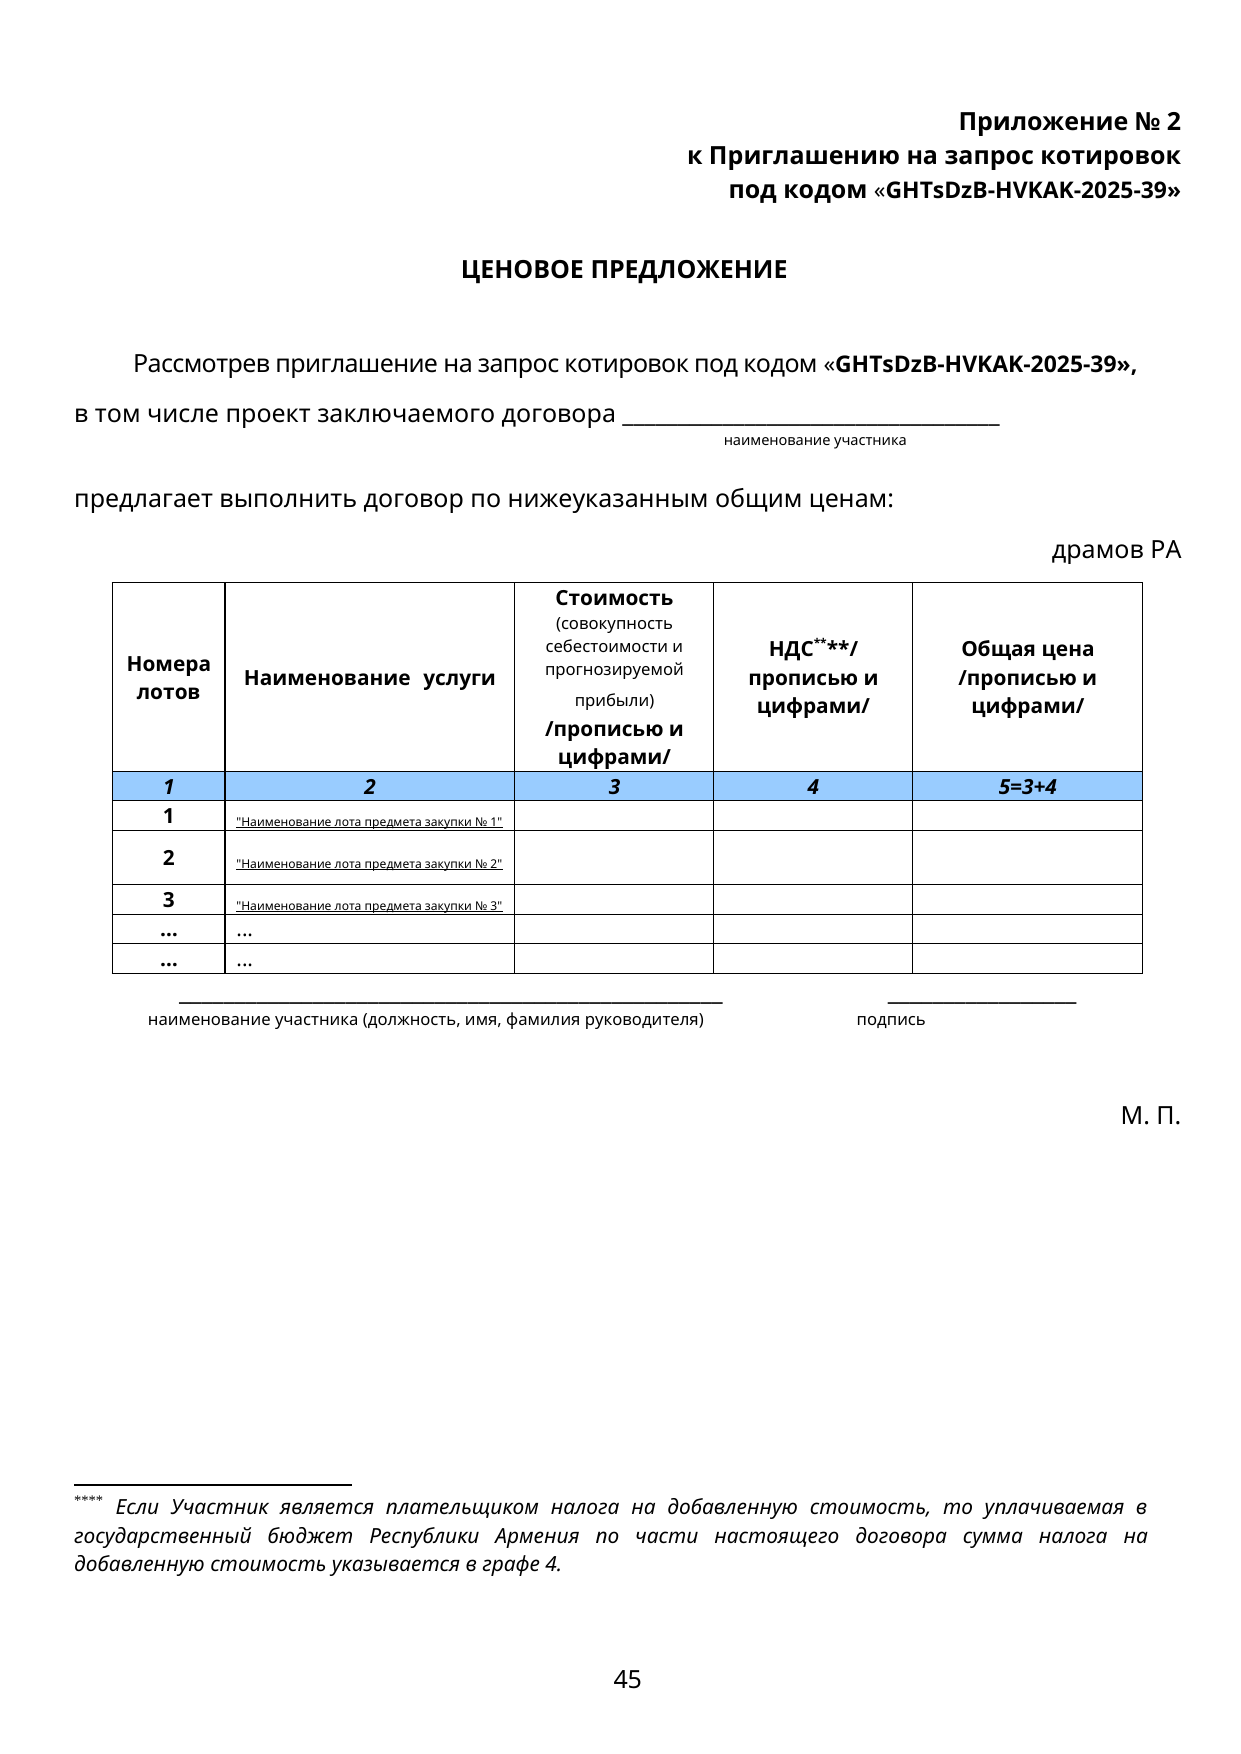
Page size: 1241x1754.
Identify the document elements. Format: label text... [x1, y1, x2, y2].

table_header Номера лотов [113, 583, 224, 771]
text к Приглашению на запрос котировок под кодом «GHTsDzB-HVKAK-2025-39» [74, 137, 1181, 206]
table_cell [714, 831, 912, 884]
table_cell … [113, 915, 224, 943]
table_cell "Наименование лота предмета закупки № 1" [226, 801, 514, 830]
table_cell [714, 944, 912, 972]
text ЦЕНОВОЕ ПРЕДЛОЖЕНИЕ [67, 252, 1181, 286]
table_cell 2 [226, 772, 514, 800]
table_cell [714, 915, 912, 943]
table_cell 1 [113, 801, 224, 830]
table_cell [714, 801, 912, 830]
table_cell 1 [113, 772, 224, 800]
table_cell 4 [714, 772, 912, 800]
table_cell [515, 944, 713, 972]
table_cell [515, 885, 713, 913]
text Приложение № 2 [74, 103, 1181, 137]
table_cell [913, 801, 1142, 830]
table_header Стоимость (совокупность себестоимости и прогнозируемой прибыли) /прописью и цифрами/ [515, 583, 713, 771]
table_cell "Наименование лота предмета закупки № 3" [226, 885, 514, 913]
text предлагает выполнить договор по нижеуказанным общим ценам: [74, 481, 1181, 515]
table_cell [913, 944, 1142, 972]
table_cell 2 [113, 831, 224, 884]
text _________________________________________________ _________________ [74, 973, 1181, 1008]
table_cell [913, 885, 1142, 913]
table_cell [714, 885, 912, 913]
table_cell 5=3+4 [913, 772, 1142, 800]
text наименование участника (должность, имя, фамилия руководителя) подпись [148, 1008, 1181, 1030]
table_header НДС**/прописью и цифрами/ [714, 583, 912, 771]
table_cell [515, 915, 713, 943]
text драмов РА [74, 532, 1181, 566]
table_cell … [113, 944, 224, 972]
table_cell ... [226, 915, 514, 943]
table_cell 3 [113, 885, 224, 913]
table_cell 3 [515, 772, 713, 800]
text Рассмотрев приглашение на запрос котировок под кодом «GHTsDzB-HVKAK-2025-39», [74, 345, 1181, 379]
table_cell [515, 831, 713, 884]
table_cell ... [226, 944, 514, 972]
table_cell "Наименование лота предмета закупки № 2" [226, 831, 514, 884]
table_cell [913, 915, 1142, 943]
table_cell [913, 831, 1142, 884]
text М. П. [74, 1098, 1181, 1132]
text наименование участника [723, 430, 1181, 464]
text в том числе проект заключаемого договора __________________________________ [74, 396, 1181, 430]
table_cell [515, 801, 713, 830]
table_header Наименование услуги [226, 583, 514, 771]
table_header Общая цена /прописью и цифрами/ [913, 583, 1142, 771]
